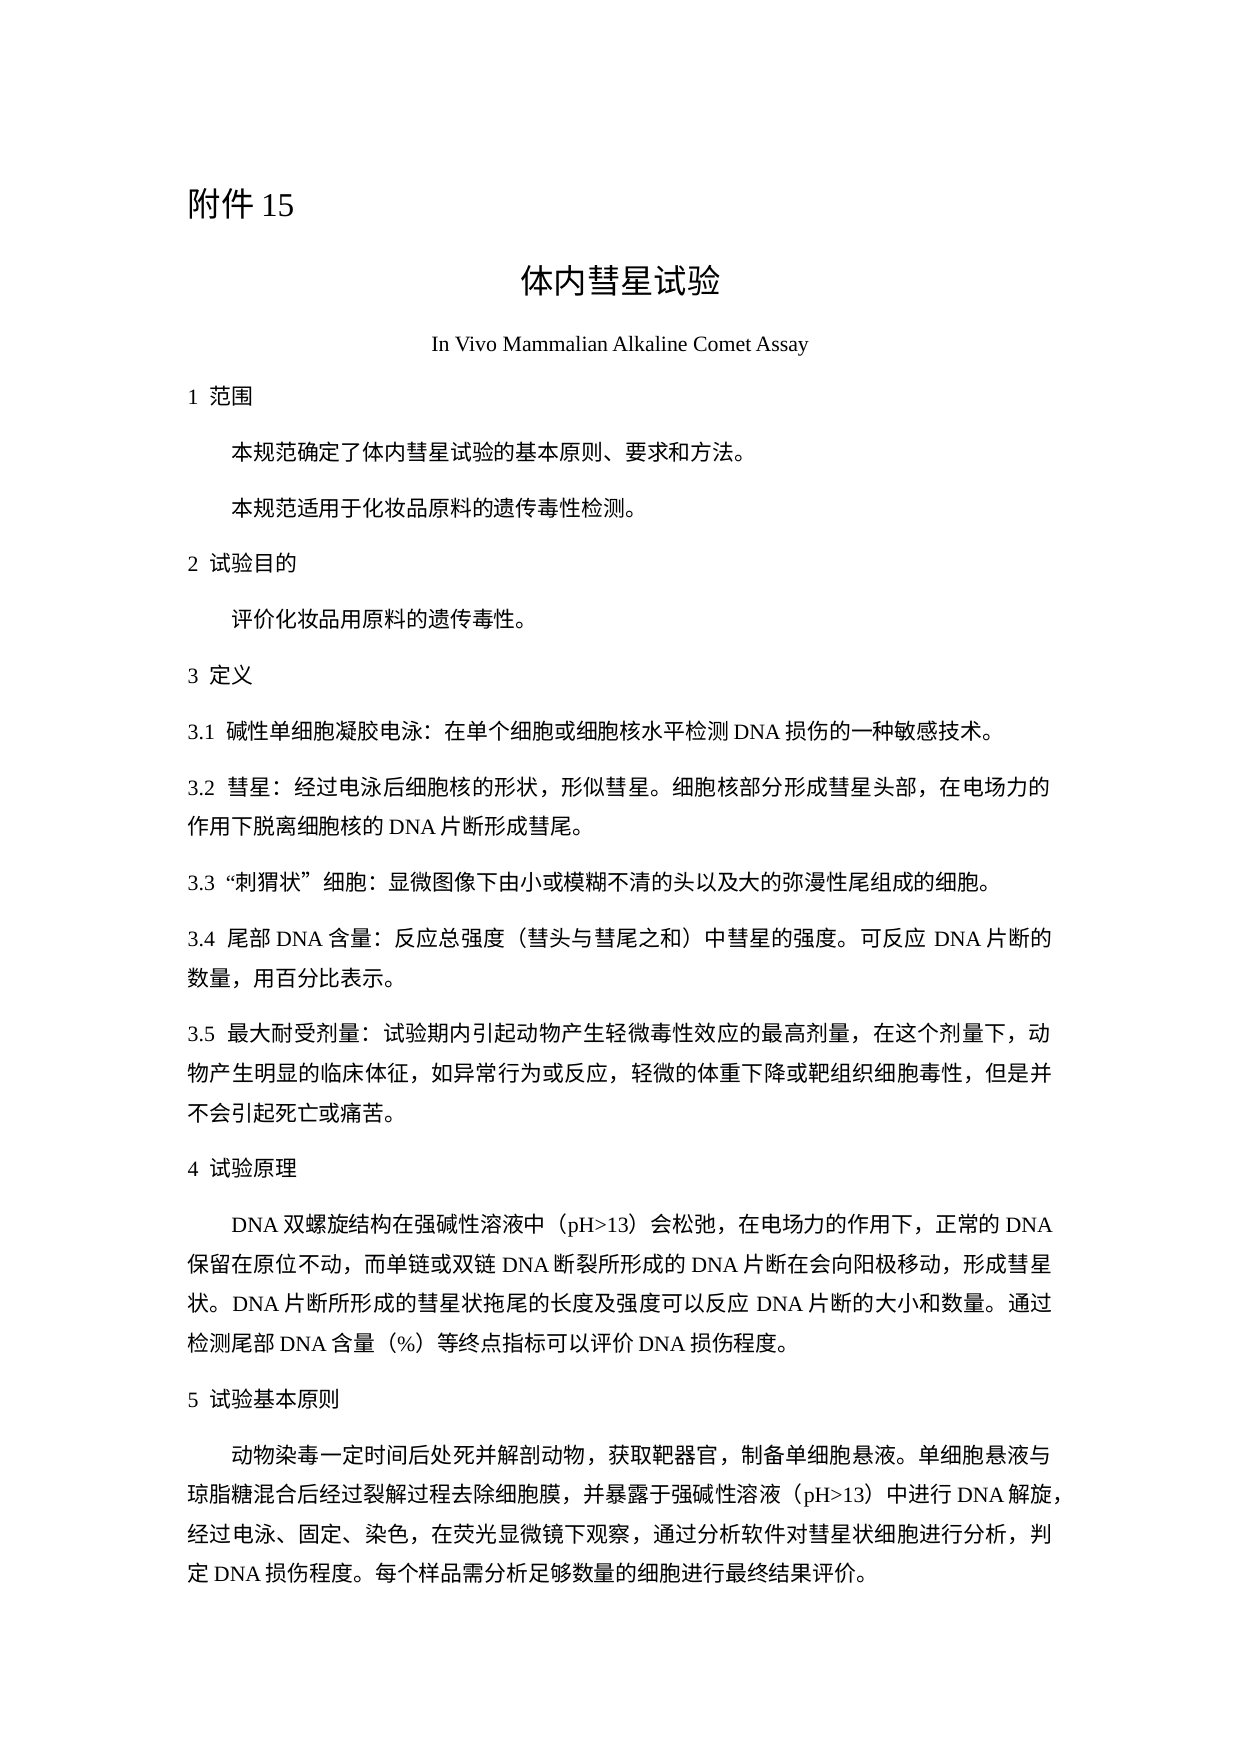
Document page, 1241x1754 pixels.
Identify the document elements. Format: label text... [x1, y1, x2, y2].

list DNA双螺旋结构在强碱性溶液中（pH>13）会松弛，在电场力的作用下，正常的DNA保留在原位不动，而单链或双链DNA断裂所形成的DNA片断在会向阳极移动，形成彗星状。DNA片断所形成的彗星状拖尾的长度及强度可以反应DNA片断的大小和数量。通过检测尾部DNA含量（%）等终点指标可以评价DNA损伤程度。 [187, 1207, 1053, 1358]
text 3.4 尾部DNA含量：反应总强度（彗头与彗尾之和）中彗星的强度。可反应DNA片断的数量，用百分比表示。 [187, 921, 1053, 992]
text 3.5 最大耐受剂量：试验期内引起动物产生轻微毒性效应的最高剂量，在这个剂量下，动物产生明显的临床体征，如异常行为或反应，轻微的体重下降或靶组织细胞毒性，但是并不会引起死亡或痛苦。 [187, 1016, 1053, 1127]
list 动物染毒一定时间后处死并解剖动物，获取靶器官，制备单细胞悬液。单细胞悬液与琼脂糖混合后经过裂解过程去除细胞膜，并暴露于强碱性溶液（pH>13）中进行DNA解旋，经过电泳、固定、染色，在荧光显微镜下观察，通过分析软件对彗星状细胞进行分析，判定DNA损伤程度。每个样品需分析足够数量的细胞进行最终结果评价。 [187, 1438, 1053, 1588]
text 3.3 “刺猬状”细胞：显微图像下由小或模糊不清的头以及大的弥漫性尾组成的细胞。 [187, 865, 1053, 897]
text 3.2 彗星：经过电泳后细胞核的形状，形似彗星。细胞核部分形成彗星头部，在电场力的作用下脱离细胞核的DNA片断形成彗尾。 [187, 770, 1053, 841]
text 3.1 碱性单细胞凝胶电泳：在单个细胞或细胞核水平检测DNA损伤的一种敏感技术。 [187, 714, 1053, 746]
list 本规范适用于化妆品原料的遗传毒性检测。 [187, 491, 1053, 522]
text 3 定义 [187, 658, 1053, 690]
text 4 试验原理 [187, 1151, 1053, 1183]
text 体内彗星试验 [187, 255, 1053, 303]
text 2 试验目的 [187, 546, 1053, 578]
text 附件15 [187, 178, 1053, 226]
list 评价化妆品用原料的遗传毒性。 [187, 602, 1053, 634]
text 5 试验基本原则 [187, 1382, 1053, 1413]
text In Vivo Mammalian Alkaline Comet Assay [187, 331, 1053, 356]
list 本规范确定了体内彗星试验的基本原则、要求和方法。 [187, 435, 1053, 466]
text 1 范围 [187, 379, 1053, 411]
